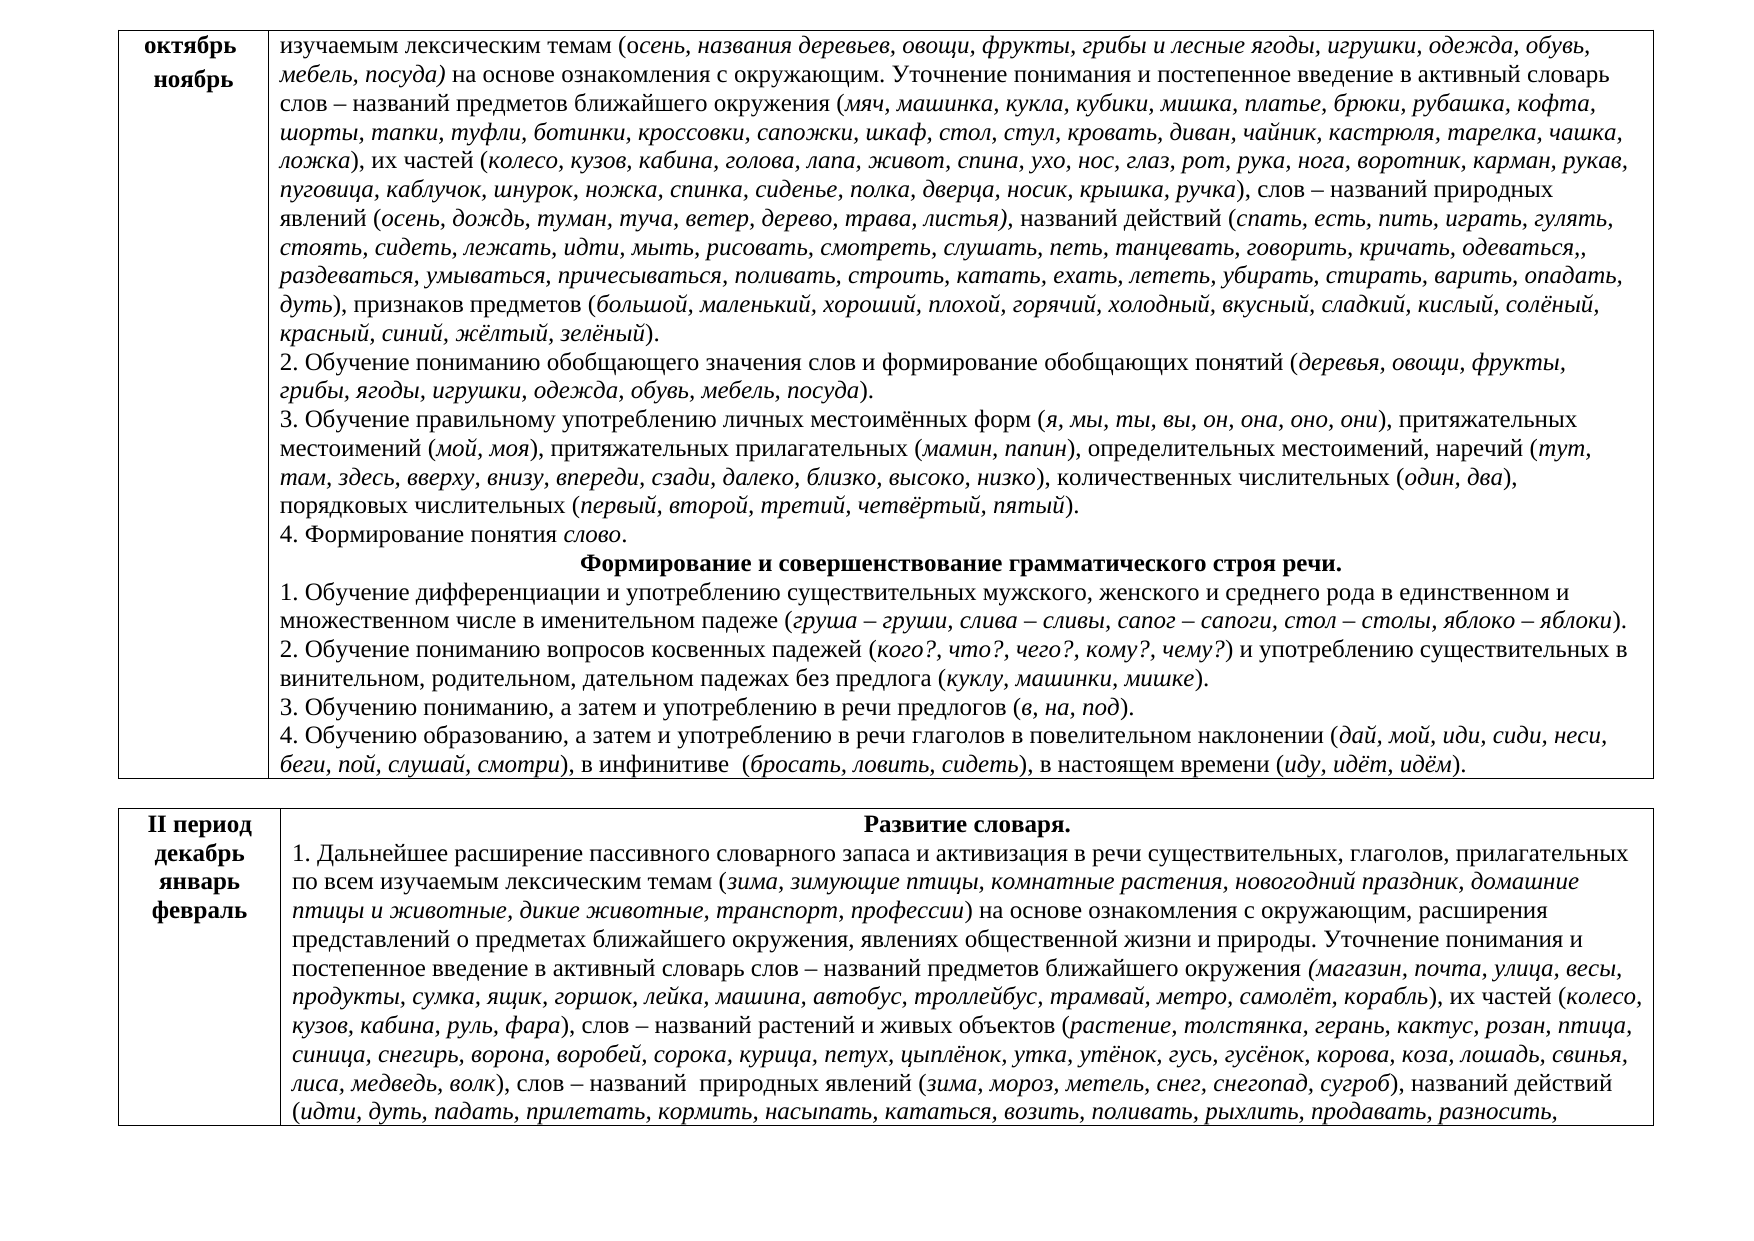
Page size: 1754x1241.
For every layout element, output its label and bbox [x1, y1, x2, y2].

table_cell [269, 31, 1653, 778]
table_header [119, 809, 280, 1125]
table_header [281, 809, 1653, 1125]
table_cell [119, 31, 268, 778]
